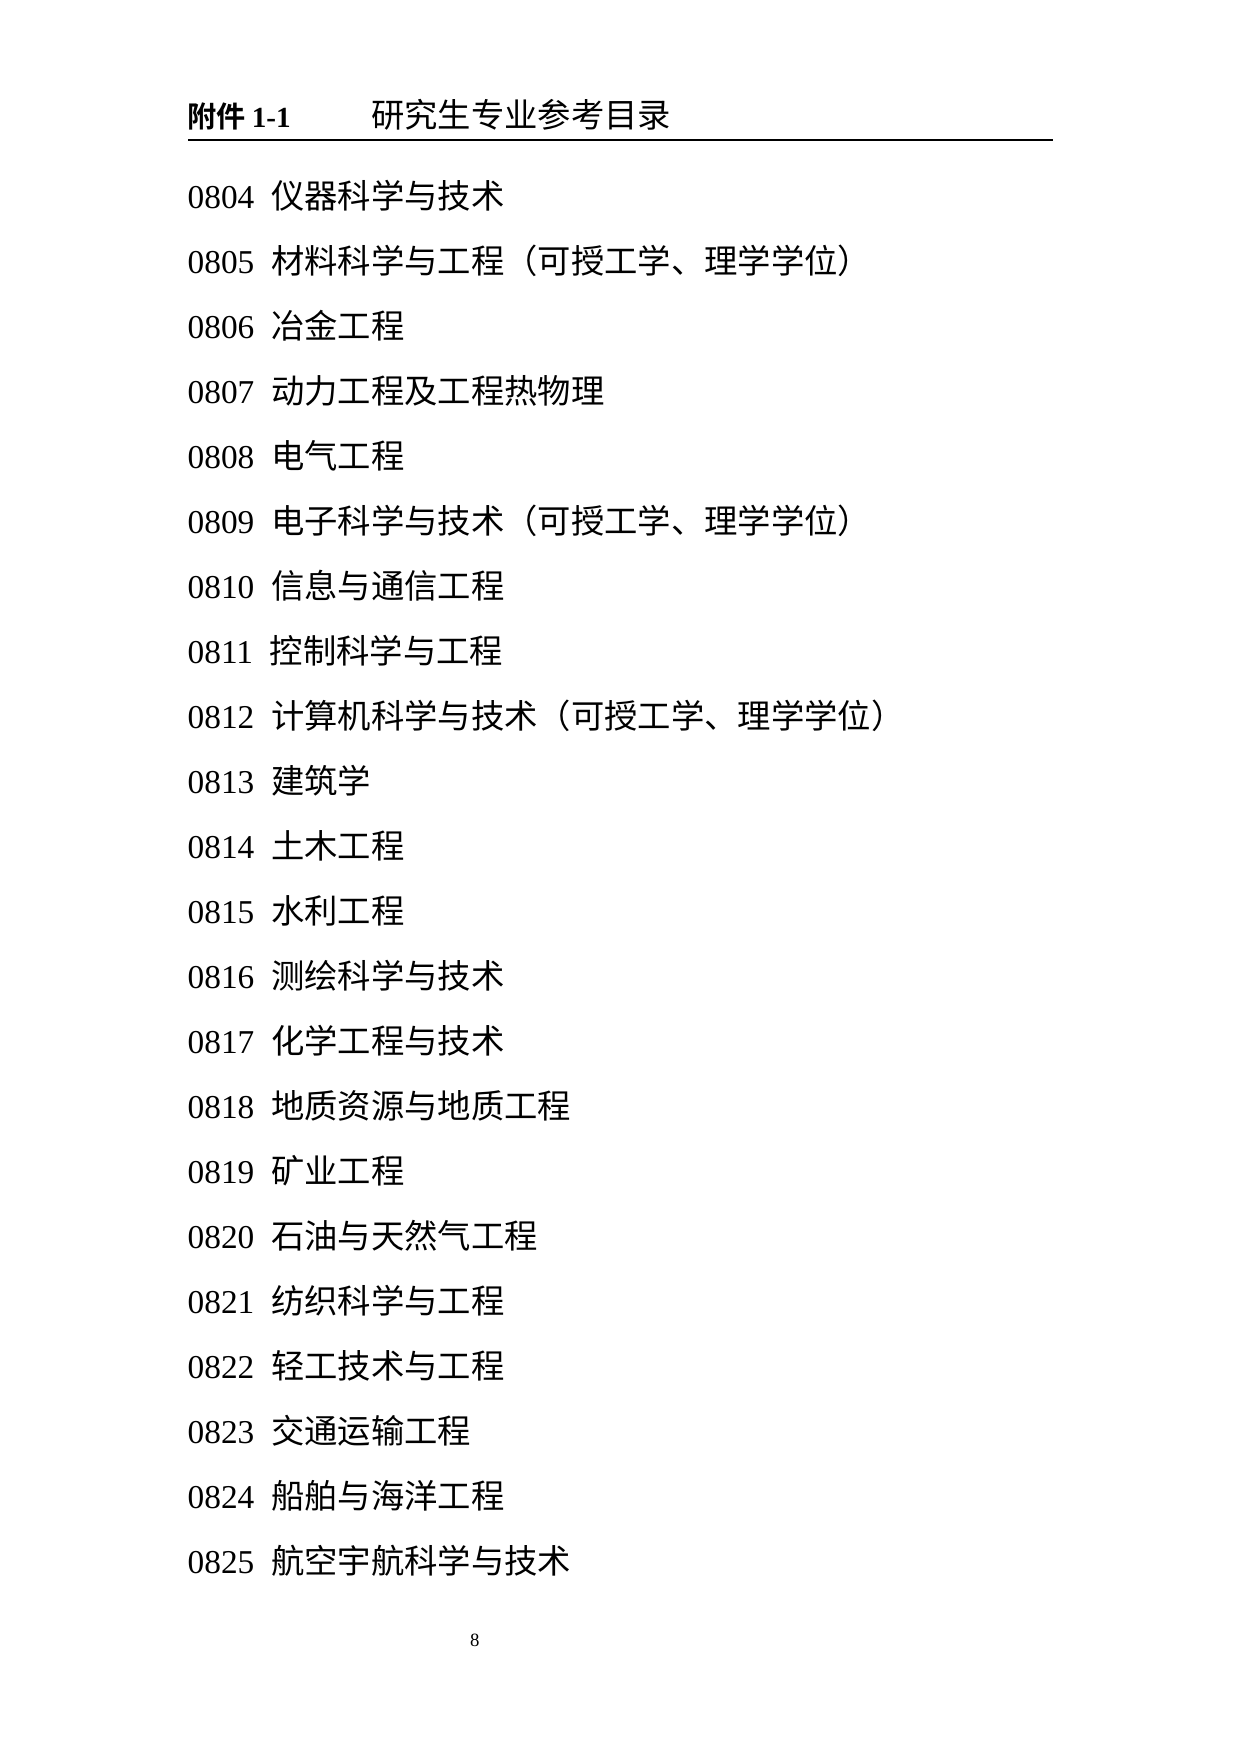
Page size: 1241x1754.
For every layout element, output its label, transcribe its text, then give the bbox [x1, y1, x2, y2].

text 0804 仪器科学与技术 [187, 162, 1053, 227]
text 0813 建筑学 [187, 747, 1053, 812]
text 0815 水利工程 [187, 877, 1053, 942]
text 0820 石油与天然气工程 [187, 1202, 1053, 1267]
text 0822 轻工技术与工程 [187, 1332, 1053, 1397]
text 0811 控制科学与工程 [187, 617, 1053, 682]
text 0807 动力工程及工程热物理 [187, 357, 1053, 422]
text 0816 测绘科学与技术 [187, 942, 1053, 1007]
text 0823 交通运输工程 [187, 1397, 1053, 1462]
text 0814 土木工程 [187, 812, 1053, 877]
text 0824 船舶与海洋工程 [187, 1462, 1053, 1527]
text 0817 化学工程与技术 [187, 1007, 1053, 1072]
text 0825 航空宇航科学与技术 [187, 1527, 1053, 1592]
text 0821 纺织科学与工程 [187, 1267, 1053, 1332]
text 0808 电气工程 [187, 422, 1053, 487]
text 0819 矿业工程 [187, 1137, 1053, 1202]
text 0809 电子科学与技术（可授工学、理学学位） [187, 487, 1053, 552]
text 0805 材料科学与工程（可授工学、理学学位） [187, 227, 1053, 292]
text 0818 地质资源与地质工程 [187, 1072, 1053, 1137]
text 0810 信息与通信工程 [187, 552, 1053, 617]
text 0812 计算机科学与技术（可授工学、理学学位） [187, 682, 1053, 747]
text 0806 冶金工程 [187, 292, 1053, 357]
